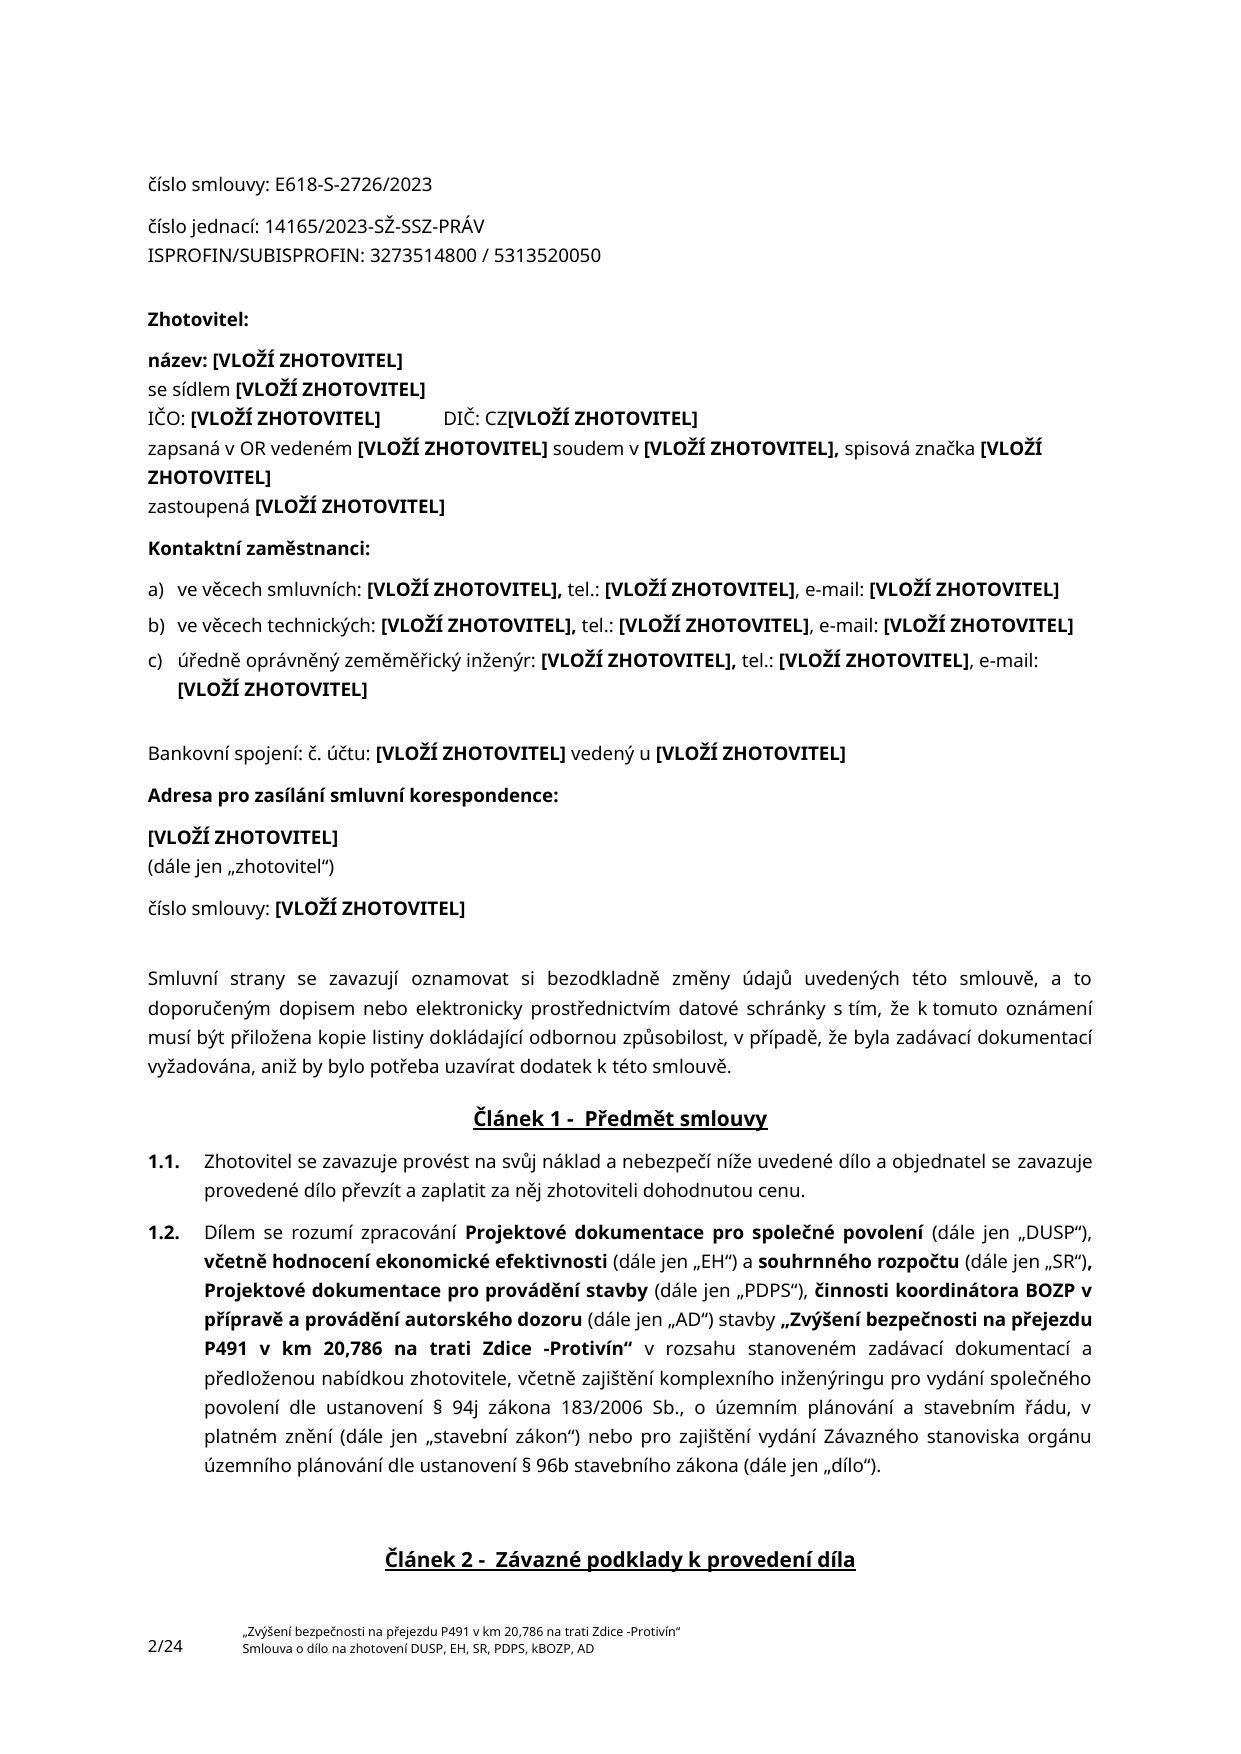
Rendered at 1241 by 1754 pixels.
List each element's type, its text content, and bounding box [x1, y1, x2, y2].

text 1.2. Dílem se rozumí zpracování Projektové dokumentace pro společné povolení (dále jen „DUSP“), včetně hodnocení ekonomické efektivnosti (dále jen „EH“) a souhrnného rozpočtu (dále jen „SR“), Projektové dokumentace pro provádění stavby (dále jen „PDPS“), činnosti koordinátora BOZP v přípravě a provádění autorského dozoru (dále jen „AD“) stavby „Zvýšení bezpečnosti na přejezdu P491 v km 20,786 na trati Zdice -Protivín“ v rozsahu stanoveném zadávací dokumentací a předloženou nabídkou zhotovitele, včetně zajištění komplexního inženýringu pro vydání společného povolení dle ustanovení § 94j zákona 183/2006 Sb., o územním plánování a stavebním řádu, v platném znění (dále jen „stavební zákon“) nebo pro zajištění vydání Závazného stanoviska orgánu územního plánování dle ustanovení § 96b stavebního zákona (dále jen „dílo“). [148, 1216, 1092, 1478]
list úředně oprávněný zeměměřický inženýr: [VLOŽÍ ZHOTOVITEL], tel.: [VLOŽÍ ZHOTOVITEL], e-mail: [VLOŽÍ ZHOTOVITEL] [148, 644, 1092, 702]
text Bankovní spojení: č. účtu: [VLOŽÍ ZHOTOVITEL] vedený u [VLOŽÍ ZHOTOVITEL] [148, 737, 1092, 767]
text zapsaná v OR vedeném [VLOŽÍ ZHOTOVITEL] soudem v [VLOŽÍ ZHOTOVITEL], spisová značka [VLOŽÍ ZHOTOVITEL] [148, 432, 1092, 490]
text číslo jednací: 14165/2023-SŽ-SSZ-PRÁV [148, 210, 1092, 239]
list ve věcech smluvních: [VLOŽÍ ZHOTOVITEL], tel.: [VLOŽÍ ZHOTOVITEL], e-mail: [VLOŽÍ ZHOTOVITEL] [148, 573, 1092, 602]
text Smluvní strany se zavazují oznamovat si bezodkladně změny údajů uvedených této smlouvě, a to doporučeným dopisem nebo elektronicky prostřednictvím datové schránky s tím, že k tomuto oznámení musí být přiložena kopie listiny dokládající odbornou způsobilost, v případě, že byla zadávací dokumentací vyžadována, aniž by bylo potřeba uzavírat dodatek k této smlouvě. [148, 962, 1092, 1079]
text IČO: [VLOŽÍ ZHOTOVITEL] DIČ: CZ[VLOŽÍ ZHOTOVITEL] [148, 402, 1092, 432]
text Adresa pro zasílání smluvní korespondence: [148, 779, 1092, 808]
text se sídlem [VLOŽÍ ZHOTOVITEL] [148, 373, 1092, 402]
text číslo smlouvy: [VLOŽÍ ZHOTOVITEL] [148, 892, 1092, 921]
text Kontaktní zaměstnanci: [148, 532, 1092, 561]
text číslo smlouvy: E618-S-2726/2023 [148, 168, 1092, 197]
text ISPROFIN/SUBISPROFIN: 3273514800 / 5313520050 [148, 239, 1092, 268]
text Článek 1 - Předmět smlouvy [148, 1104, 1092, 1132]
text název: [VLOŽÍ ZHOTOVITEL] [148, 344, 1092, 373]
text 1.1. Zhotovitel se zavazuje provést na svůj náklad a nebezpečí níže uvedené dílo a objednatel se zavazuje provedené dílo převzít a zaplatit za něj zhotoviteli dohodnutou cenu. [148, 1145, 1092, 1203]
text Zhotovitel: [148, 306, 1092, 332]
text Článek 2 - Závazné podklady k provedení díla [148, 1545, 1092, 1573]
text zastoupená [VLOŽÍ ZHOTOVITEL] [148, 490, 1092, 519]
list ve věcech technických: [VLOŽÍ ZHOTOVITEL], tel.: [VLOŽÍ ZHOTOVITEL], e-mail: [VLOŽÍ ZHOTOVITEL] [148, 609, 1092, 638]
text (dále jen „zhotovitel“) [148, 850, 1092, 879]
text [VLOŽÍ ZHOTOVITEL] [148, 821, 1092, 850]
